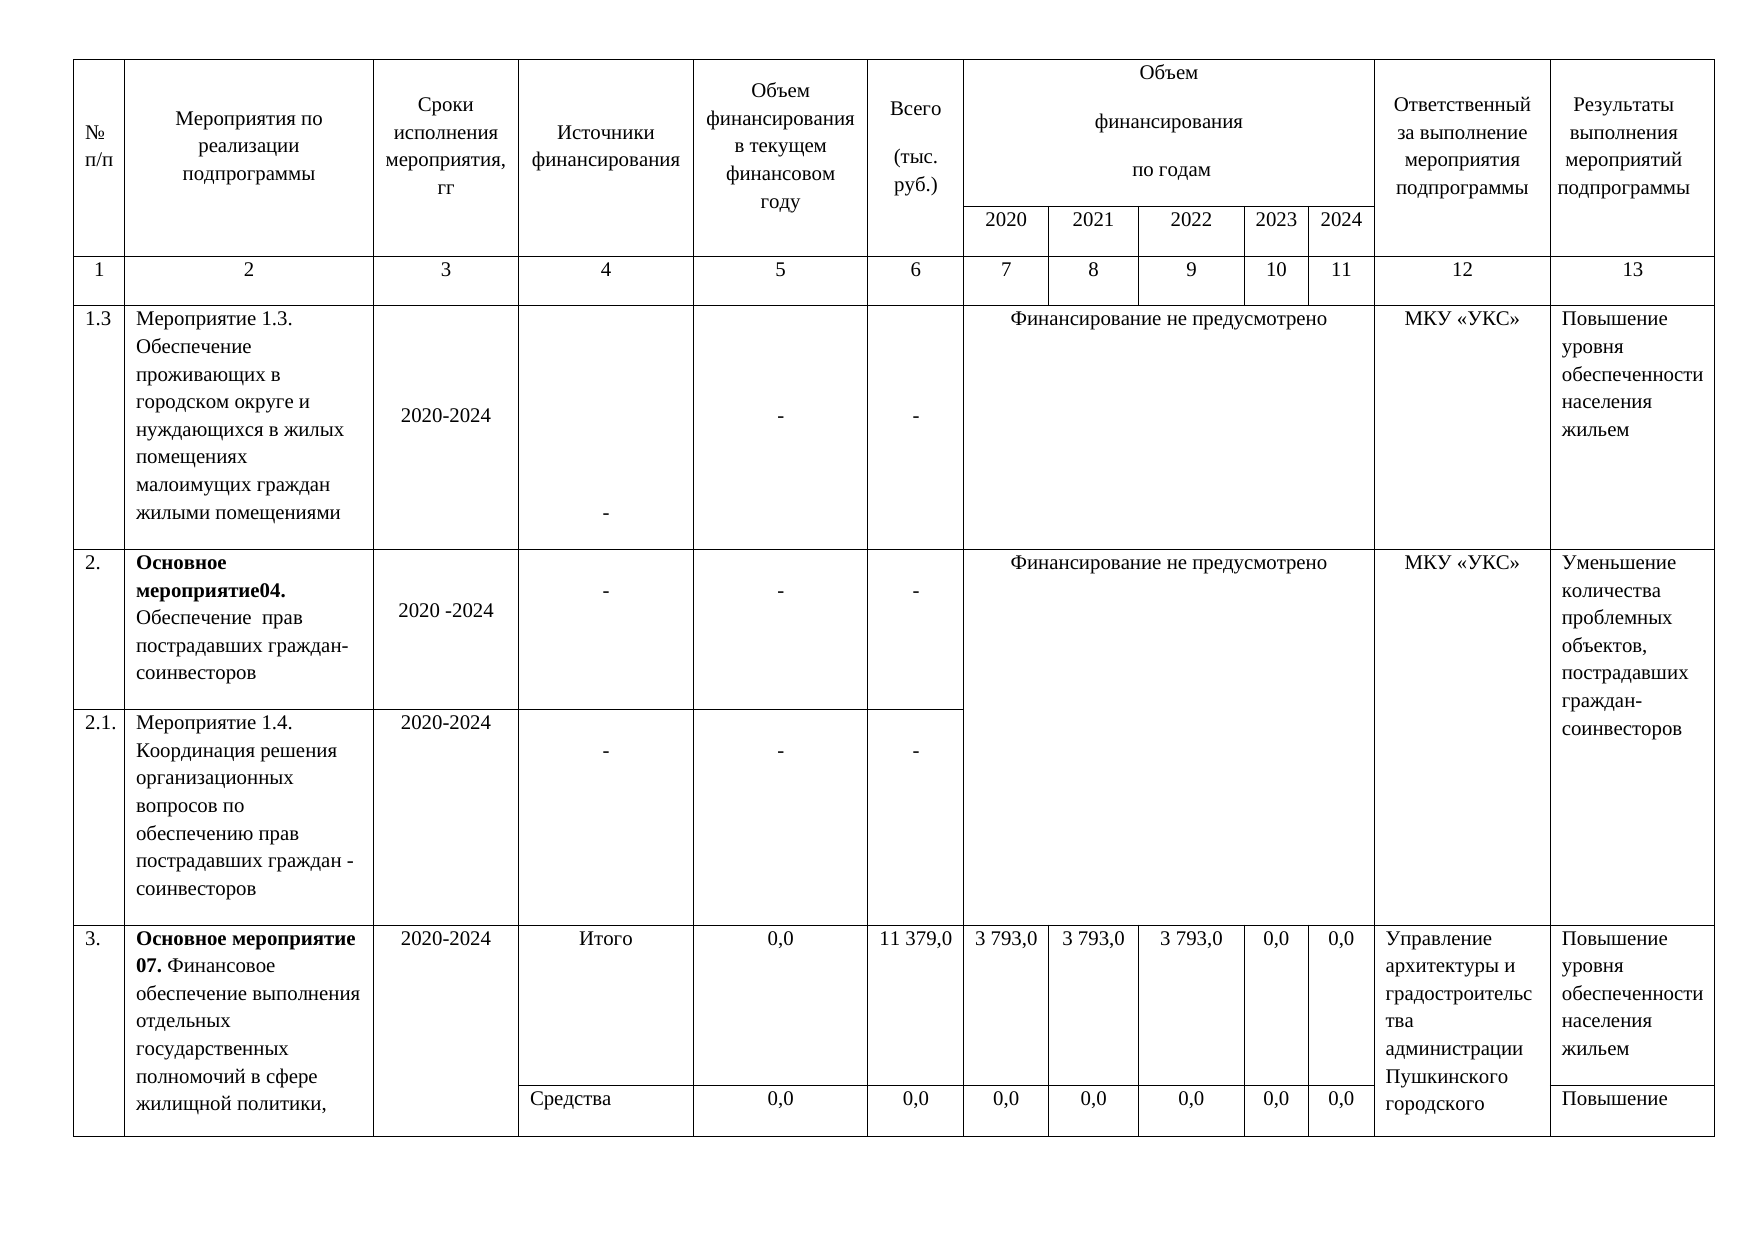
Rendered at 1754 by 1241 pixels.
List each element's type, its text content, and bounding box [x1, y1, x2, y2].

table_cell 3 [374, 257, 518, 305]
table_cell Управление архитектуры и градостроительства администрации Пушкинского городского округа [1375, 926, 1550, 1136]
table_cell - [694, 550, 867, 709]
table_cell Повышение уровня обеспеченности населения жильем [1551, 1086, 1714, 1136]
table_cell 0,0 [694, 1086, 867, 1136]
table_cell 7 [964, 257, 1048, 305]
table_cell Повышение уровня обеспеченности населения жильем [1551, 306, 1714, 549]
table_cell Повышение уровня обеспеченности населения жильем [1551, 926, 1714, 1085]
table_cell 0,0 [1245, 926, 1308, 1085]
table_cell 6 [868, 257, 963, 305]
table_header Объем финансирования по годам [964, 60, 1374, 206]
table_cell 2 [125, 257, 373, 305]
table_cell 2020-2024 [374, 926, 518, 1136]
table_cell - [868, 306, 963, 549]
table_cell МКУ «УКС» [1375, 306, 1550, 549]
table_cell 0,0 [868, 1086, 963, 1136]
table_cell 2023 [1245, 207, 1308, 256]
table_cell 0,0 [694, 926, 867, 1085]
table_cell 13 [1551, 257, 1714, 305]
table_cell Основное мероприятие 07. Финансовое обеспечение выполнения отдельных государственных полномочий в сфере жилищной политики, переданных органам местного самоуправления [125, 926, 373, 1136]
table_header Ответственный за выполнение мероприятия подпрограммы [1375, 60, 1550, 256]
table_cell Итого [519, 926, 693, 1085]
table_cell Уменьшение количества проблемных объектов, пострадавших граждан-соинвесторов [1551, 550, 1714, 924]
table_cell 3 793,0 [1049, 926, 1138, 1085]
table_cell 2. [74, 550, 124, 709]
table_cell 2020-2024 [374, 710, 518, 924]
table_cell 1.3 [74, 306, 124, 549]
table_cell 0,0 [1049, 1086, 1138, 1136]
table_header Мероприятия по реализации подпрограммы [125, 60, 373, 256]
table_cell 12 [1375, 257, 1550, 305]
table_cell - [519, 710, 693, 924]
table_cell 0,0 [964, 1086, 1048, 1136]
table_cell 2020-2024 [374, 306, 518, 549]
table_cell Финансирование не предусмотрено [964, 550, 1374, 924]
table_header Источники финансирования [519, 60, 693, 256]
table_header Всего (тыс. руб.) [868, 60, 963, 256]
table_cell 0,0 [1309, 1086, 1374, 1136]
table_cell - [519, 306, 693, 549]
table_cell - [868, 710, 963, 924]
table_cell 1 [74, 257, 124, 305]
table_cell 3 793,0 [964, 926, 1048, 1085]
table_cell 9 [1139, 257, 1244, 305]
table_header Результаты выполнения мероприятий подпрограммы [1551, 60, 1714, 256]
table_cell Мероприятие 1.4. Координация решения организационных вопросов по обеспечению прав пострадавших граждан - соинвесторов [125, 710, 373, 924]
table_cell 0,0 [1309, 926, 1374, 1085]
table_cell - [694, 710, 867, 924]
table_cell 8 [1049, 257, 1138, 305]
table_cell 2024 [1309, 207, 1374, 256]
table_cell Финансирование не предусмотрено [964, 306, 1374, 549]
table_cell 2021 [1049, 207, 1138, 256]
table_cell Средства федерального бюджета [519, 1086, 693, 1136]
table_cell 2022 [1139, 207, 1244, 256]
table_header № п/п [74, 60, 124, 256]
table_cell 3. [74, 926, 124, 1136]
table_cell Мероприятие 1.3. Обеспечение проживающих в городском округе и нуждающихся в жилых помещениях малоимущих граждан жилыми помещениями [125, 306, 373, 549]
table_cell 11 [1309, 257, 1374, 305]
table_cell 0,0 [1245, 1086, 1308, 1136]
table_cell Основное мероприятие04. Обеспечение прав пострадавших граждан-соинвесторов [125, 550, 373, 709]
table_cell 4 [519, 257, 693, 305]
table_cell - [519, 550, 693, 709]
table_header Сроки исполнения мероприятия, гг [374, 60, 518, 256]
table_cell - [868, 550, 963, 709]
table_cell - [694, 306, 867, 549]
table_cell МКУ «УКС» [1375, 550, 1550, 924]
table_header Объем финансирования в текущем финансовом году [694, 60, 867, 256]
table_cell 2.1. [74, 710, 124, 924]
table_cell 5 [694, 257, 867, 305]
table_cell 11 379,0 [868, 926, 963, 1085]
table_cell 0,0 [1139, 1086, 1244, 1136]
table_cell 10 [1245, 257, 1308, 305]
table_cell 3 793,0 [1139, 926, 1244, 1085]
table_cell 2020 -2024 [374, 550, 518, 709]
table_cell 2020 [964, 207, 1048, 256]
